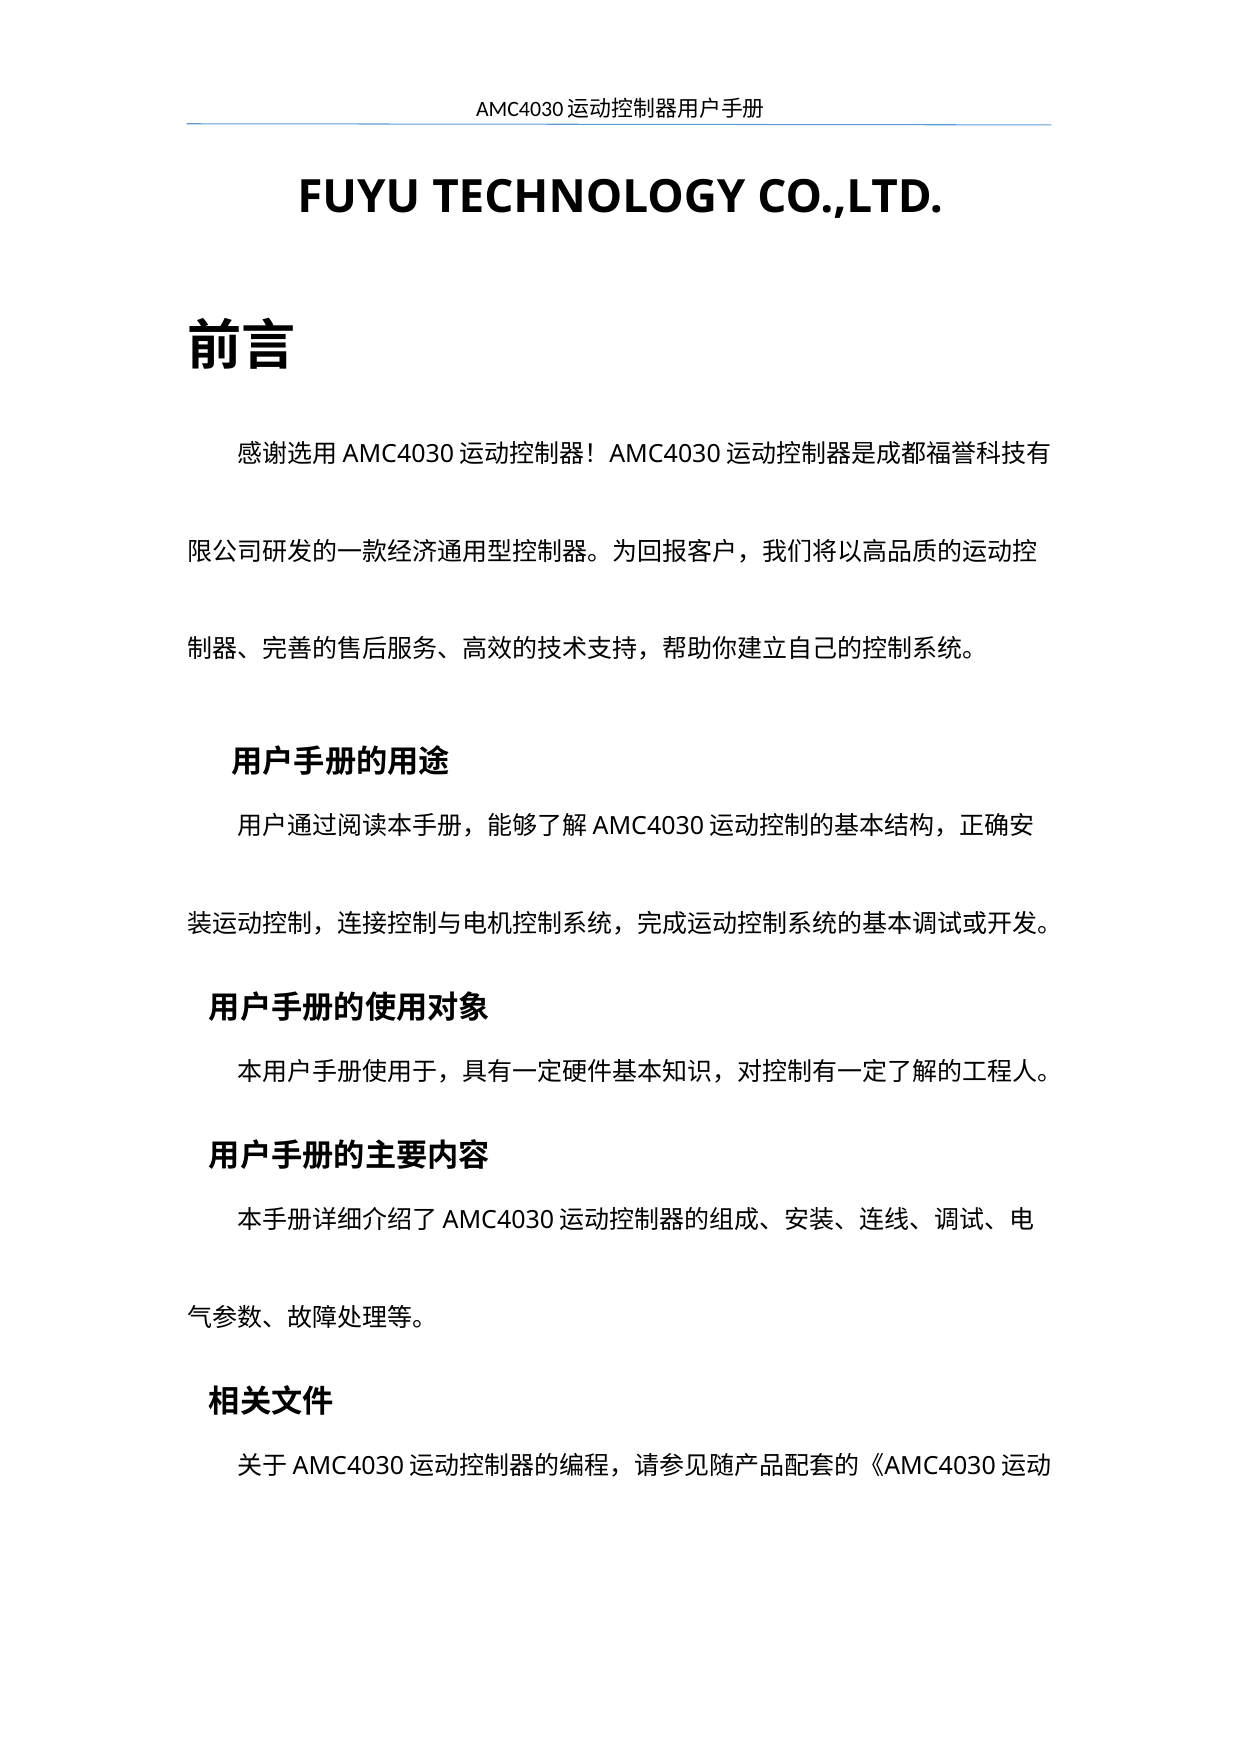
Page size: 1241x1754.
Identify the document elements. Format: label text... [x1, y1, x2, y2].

text 用户手册的使用对象 [187, 972, 1053, 1037]
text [187, 1431, 1053, 1496]
text 用户手册的用途 [187, 726, 1053, 791]
text 相关文件 [187, 1366, 1053, 1431]
text FUYU TECHNOLOGY CO.,LTD. [187, 162, 1053, 227]
text 本手册详细介绍了AMC4030运动控制器的组成、安装、连线、调试、电气参数、故障处理等。 [187, 1185, 1053, 1348]
text 前言 [187, 292, 1053, 390]
text 用户手册的主要内容 [187, 1120, 1053, 1185]
text 感谢选用AMC4030运动控制器！AMC4030运动控制器是成都福誉科技有限公司研发的一款经济通用型控制器。为回报客户，我们将以高品质的运动控制器、完善的售后服务、高效的技术支持，帮助你建立自己的控制系统。 [187, 419, 1053, 679]
text 用户通过阅读本手册，能够了解AMC4030运动控制的基本结构，正确安装运动控制，连接控制与电机控制系统，完成运动控制系统的基本调试或开发。 [187, 791, 1053, 954]
text 本用户手册使用于，具有一定硬件基本知识，对控制有一定了解的工程人。 [187, 1037, 1053, 1102]
